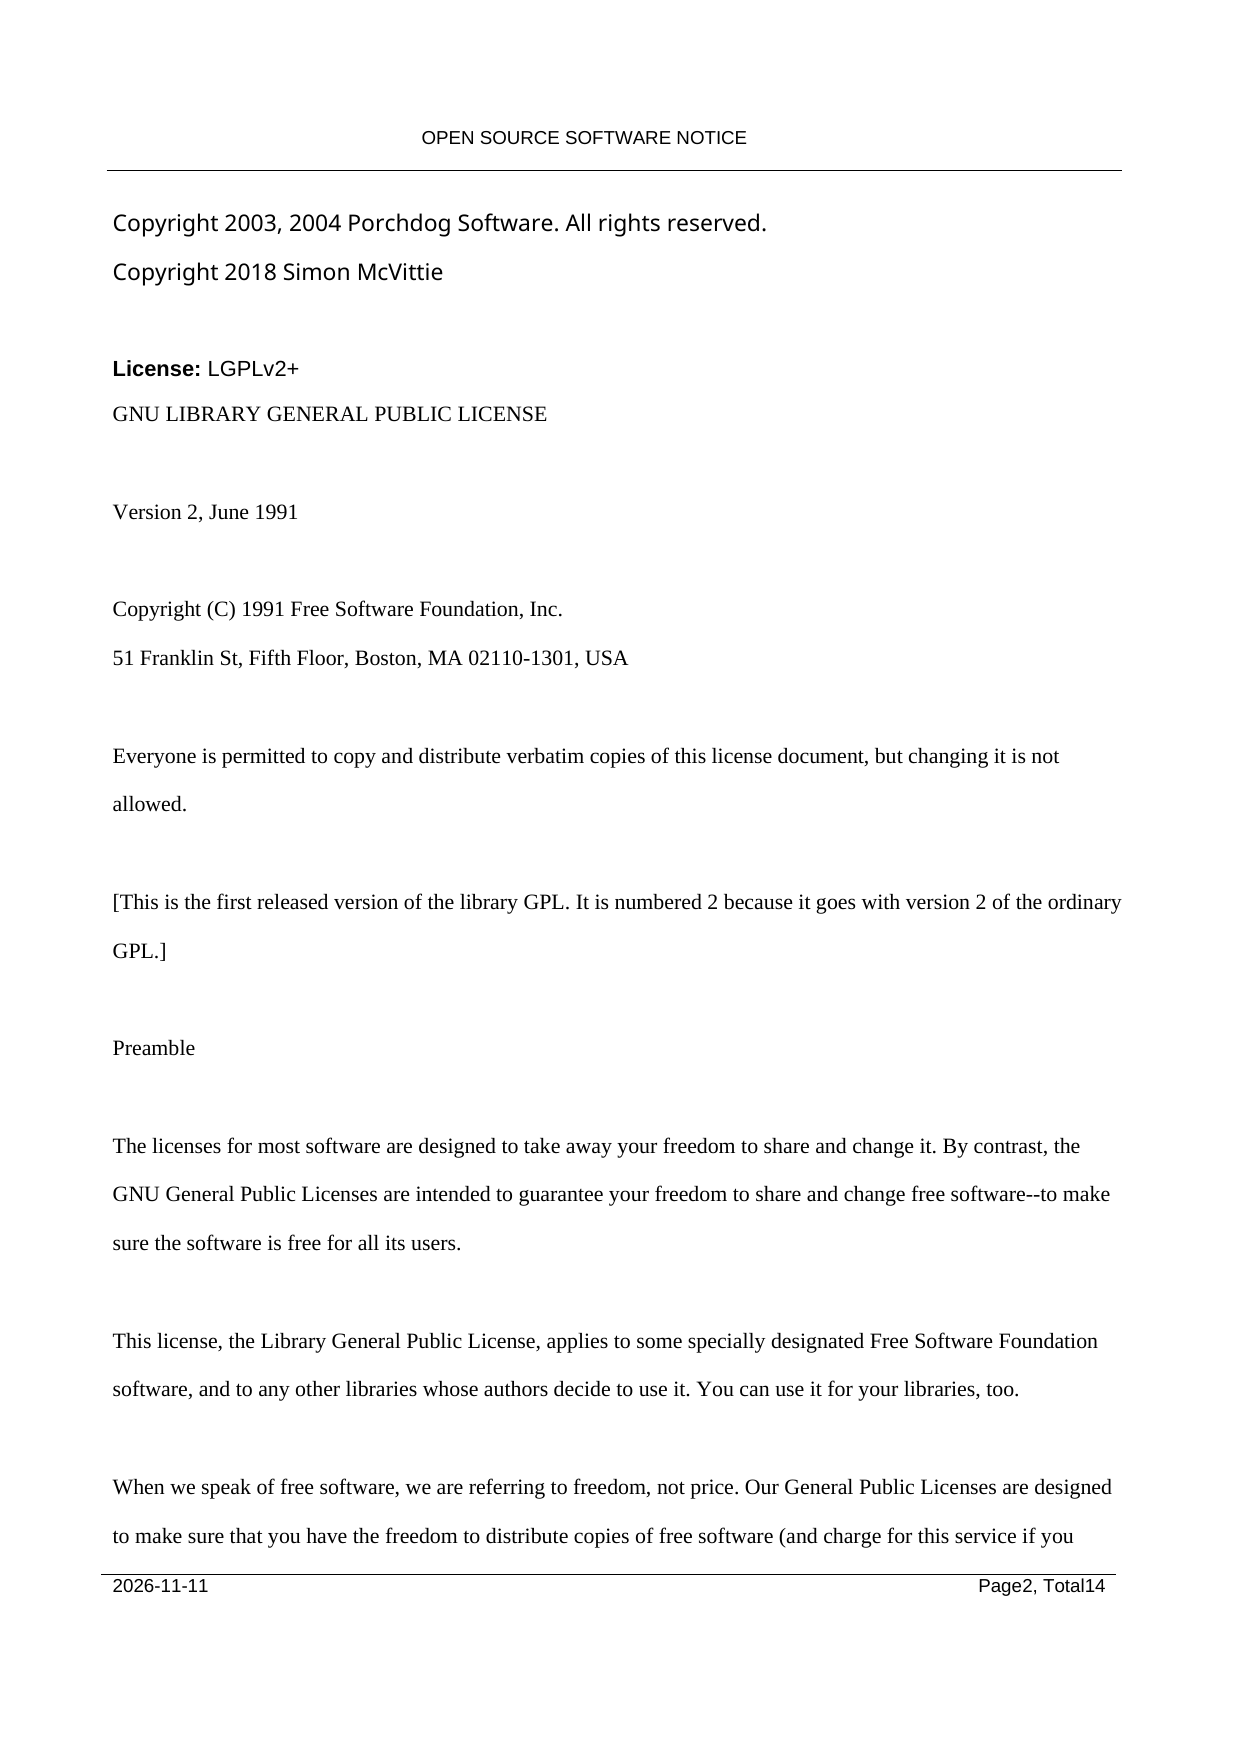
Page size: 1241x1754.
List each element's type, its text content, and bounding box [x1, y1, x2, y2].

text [112, 206, 1128, 336]
text License: LGPLv2+ [112, 353, 1128, 385]
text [112, 398, 1128, 1551]
